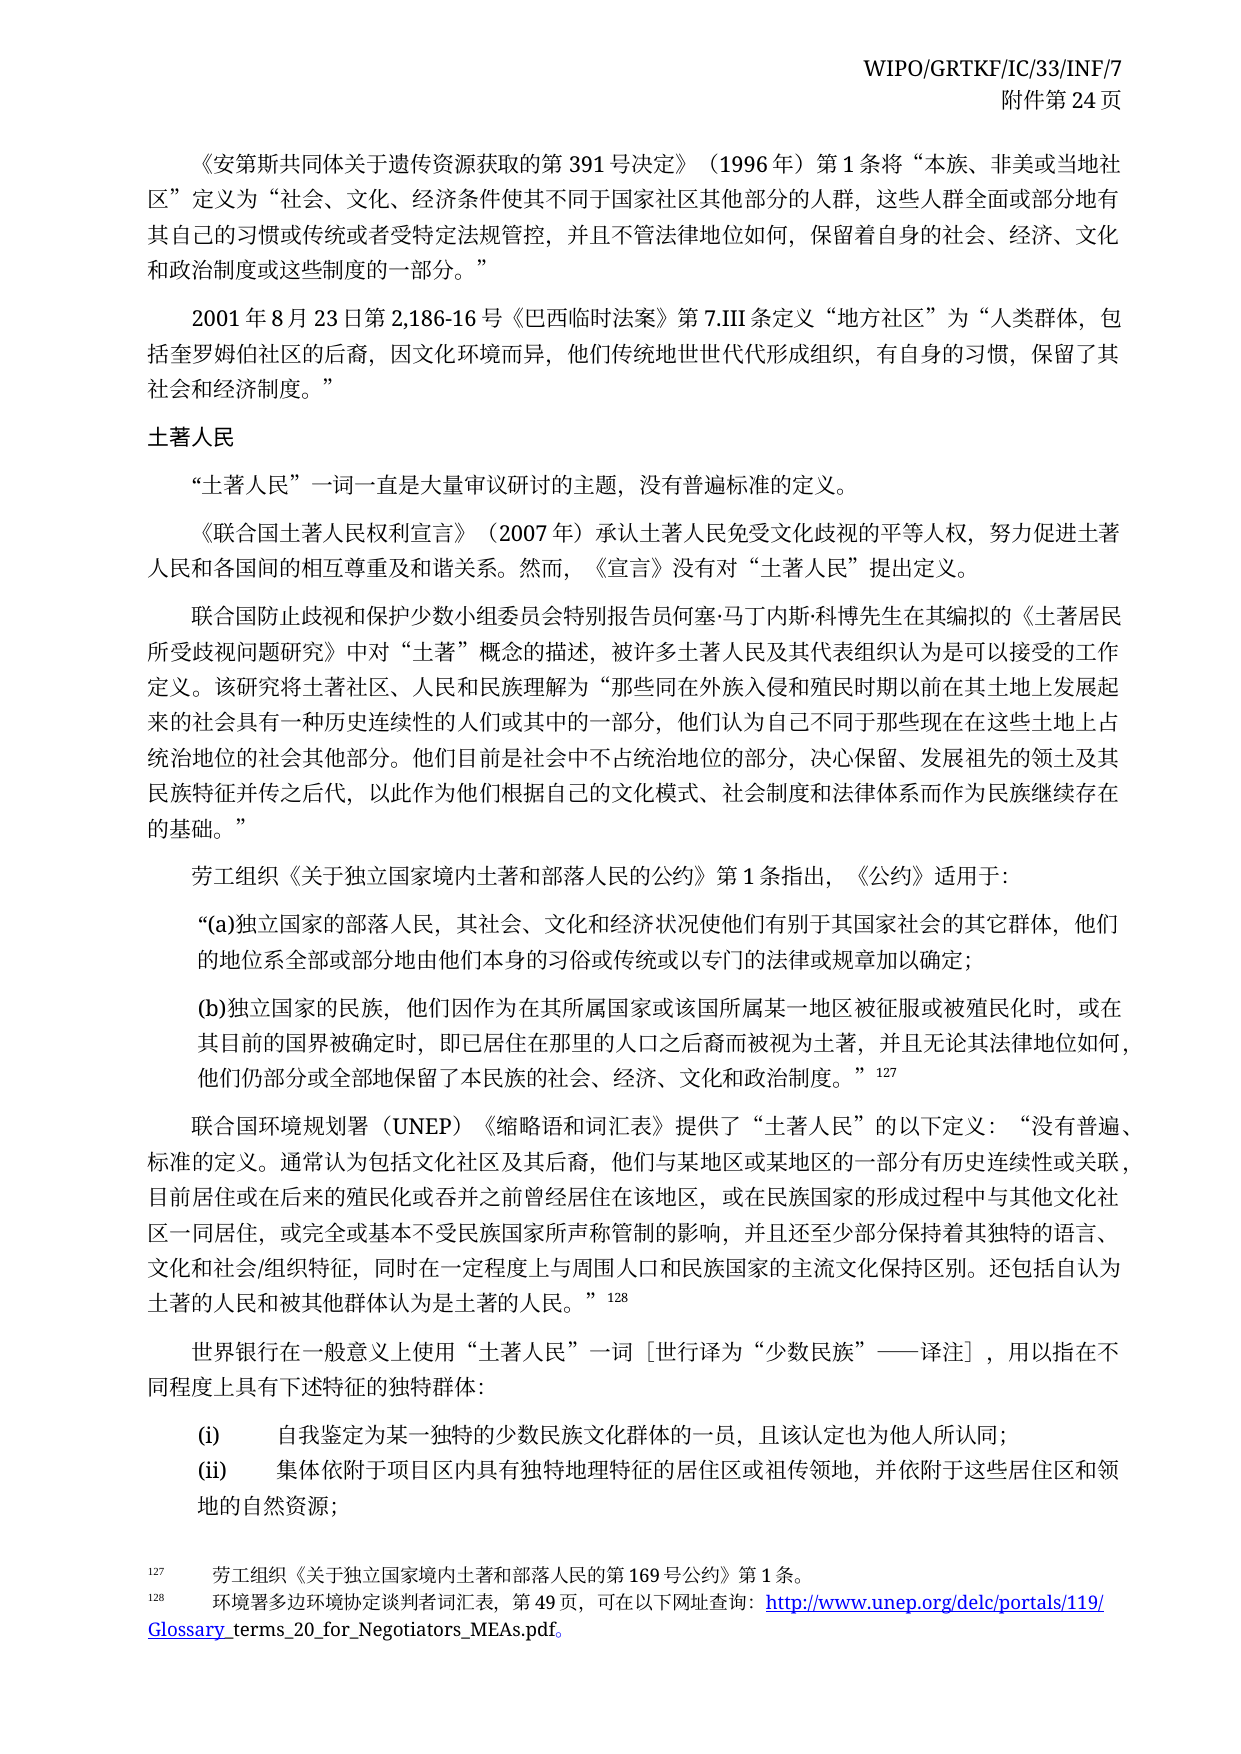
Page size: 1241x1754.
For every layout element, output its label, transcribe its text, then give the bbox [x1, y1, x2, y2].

text 土著人民 [148, 416, 1122, 452]
text (i) 自我鉴定为某一独特的少数民族文化群体的一员，且该认定也为他人所认同； [198, 1414, 1122, 1449]
text 《联合国土著人民权利宣言》（2007年）承认土著人民免受文化歧视的平等人权，努力促进土著人民和各国间的相互尊重及和谐关系。然而，《宣言》没有对“土著人民”提出定义。 [148, 512, 1122, 583]
text (ii) 集体依附于项目区内具有独特地理特征的居住区或祖传领地，并依附于这些居住区和领地的自然资源； [198, 1449, 1122, 1520]
text 2001年8月23日第2,186-16号《巴西临时法案》第7.III条定义“地方社区”为“人类群体，包括奎罗姆伯社区的后裔，因文化环境而异，他们传统地世世代代形成组织，有自身的习惯，保留了其社会和经济制度。” [148, 297, 1122, 404]
text “(a)独立国家的部落人民，其社会、文化和经济状况使他们有别于其国家社会的其它群体，他们的地位系全部或部分地由他们本身的习俗或传统或以专门的法律或规章加以确定； [198, 904, 1122, 974]
text 联合国防止歧视和保护少数小组委员会特别报告员何塞·马丁内斯·科博先生在其编拟的《土著居民所受歧视问题研究》中对“土著”概念的描述，被许多土著人民及其代表组织认为是可以接受的工作定义。该研究将土著社区、人民和民族理解为“那些同在外族入侵和殖民时期以前在其土地上发展起来的社会具有一种历史连续性的人们或其中的一部分，他们认为自己不同于那些现在在这些土地上占统治地位的社会其他部分。他们目前是社会中不占统治地位的部分，决心保留、发展祖先的领土及其民族特征并传之后代，以此作为他们根据自己的文化模式、社会制度和法律体系而作为民族继续存在的基础。” [148, 595, 1122, 843]
text 《安第斯共同体关于遗传资源获取的第391号决定》（1996年）第1条将“本族、非美或当地社区”定义为“社会、文化、经济条件使其不同于国家社区其他部分的人群，这些人群全面或部分地有其自己的习惯或传统或者受特定法规管控，并且不管法律地位如何，保留着自身的社会、经济、文化和政治制度或这些制度的一部分。” [148, 143, 1122, 285]
text 劳工组织《关于独立国家境内土著和部落人民的公约》第1条指出，《公约》适用于： [148, 856, 1122, 891]
text 世界银行在一般意义上使用“土著人民”一词［世行译为“少数民族”——译注］，用以指在不同程度上具有下述特征的独特群体： [148, 1331, 1122, 1402]
text 联合国环境规划署（UNEP）《缩略语和词汇表》提供了“土著人民”的以下定义：“没有普遍、标准的定义。通常认为包括文化社区及其后裔，他们与某地区或某地区的一部分有历史连续性或关联，目前居住或在后来的殖民化或吞并之前曾经居住在该地区，或在民族国家的形成过程中与其他文化社区一同居住，或完全或基本不受民族国家所声称管制的影响，并且还至少部分保持着其独特的语言、文化和社会/组织特征，同时在一定程度上与周围人口和民族国家的主流文化保持区别。还包括自认为土著的人民和被其他群体认为是土著的人民。” [148, 1106, 1122, 1318]
text “土著人民”一词一直是大量审议研讨的主题，没有普遍标准的定义。 [148, 464, 1122, 499]
text (b)独立国家的民族，他们因作为在其所属国家或该国所属某一地区被征服或被殖民化时，或在其目前的国界被确定时，即已居住在那里的人口之后裔而被视为土著，并且无论其法律地位如何，他们仍部分或全部地保留了本民族的社会、经济、文化和政治制度。” [198, 987, 1122, 1093]
